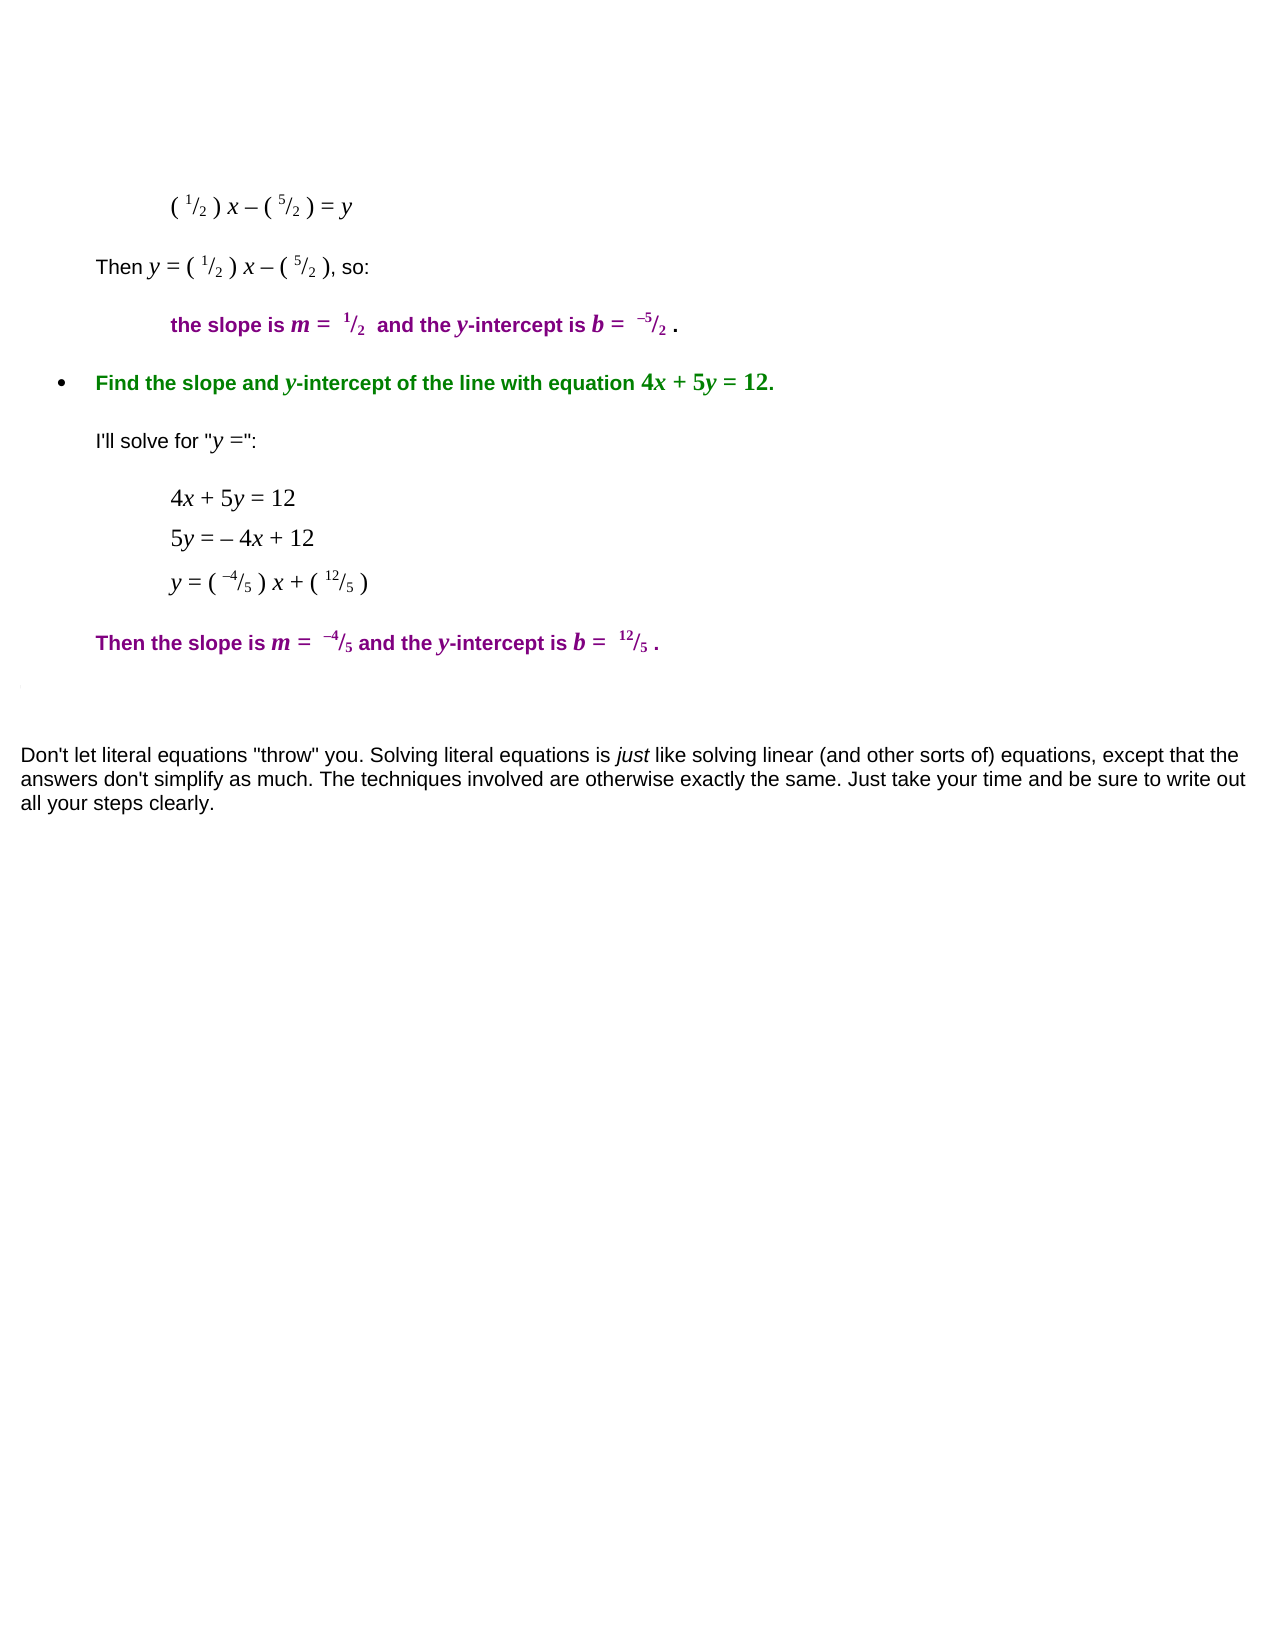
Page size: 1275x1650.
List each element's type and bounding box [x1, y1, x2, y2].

table_header [20, 150, 1255, 814]
